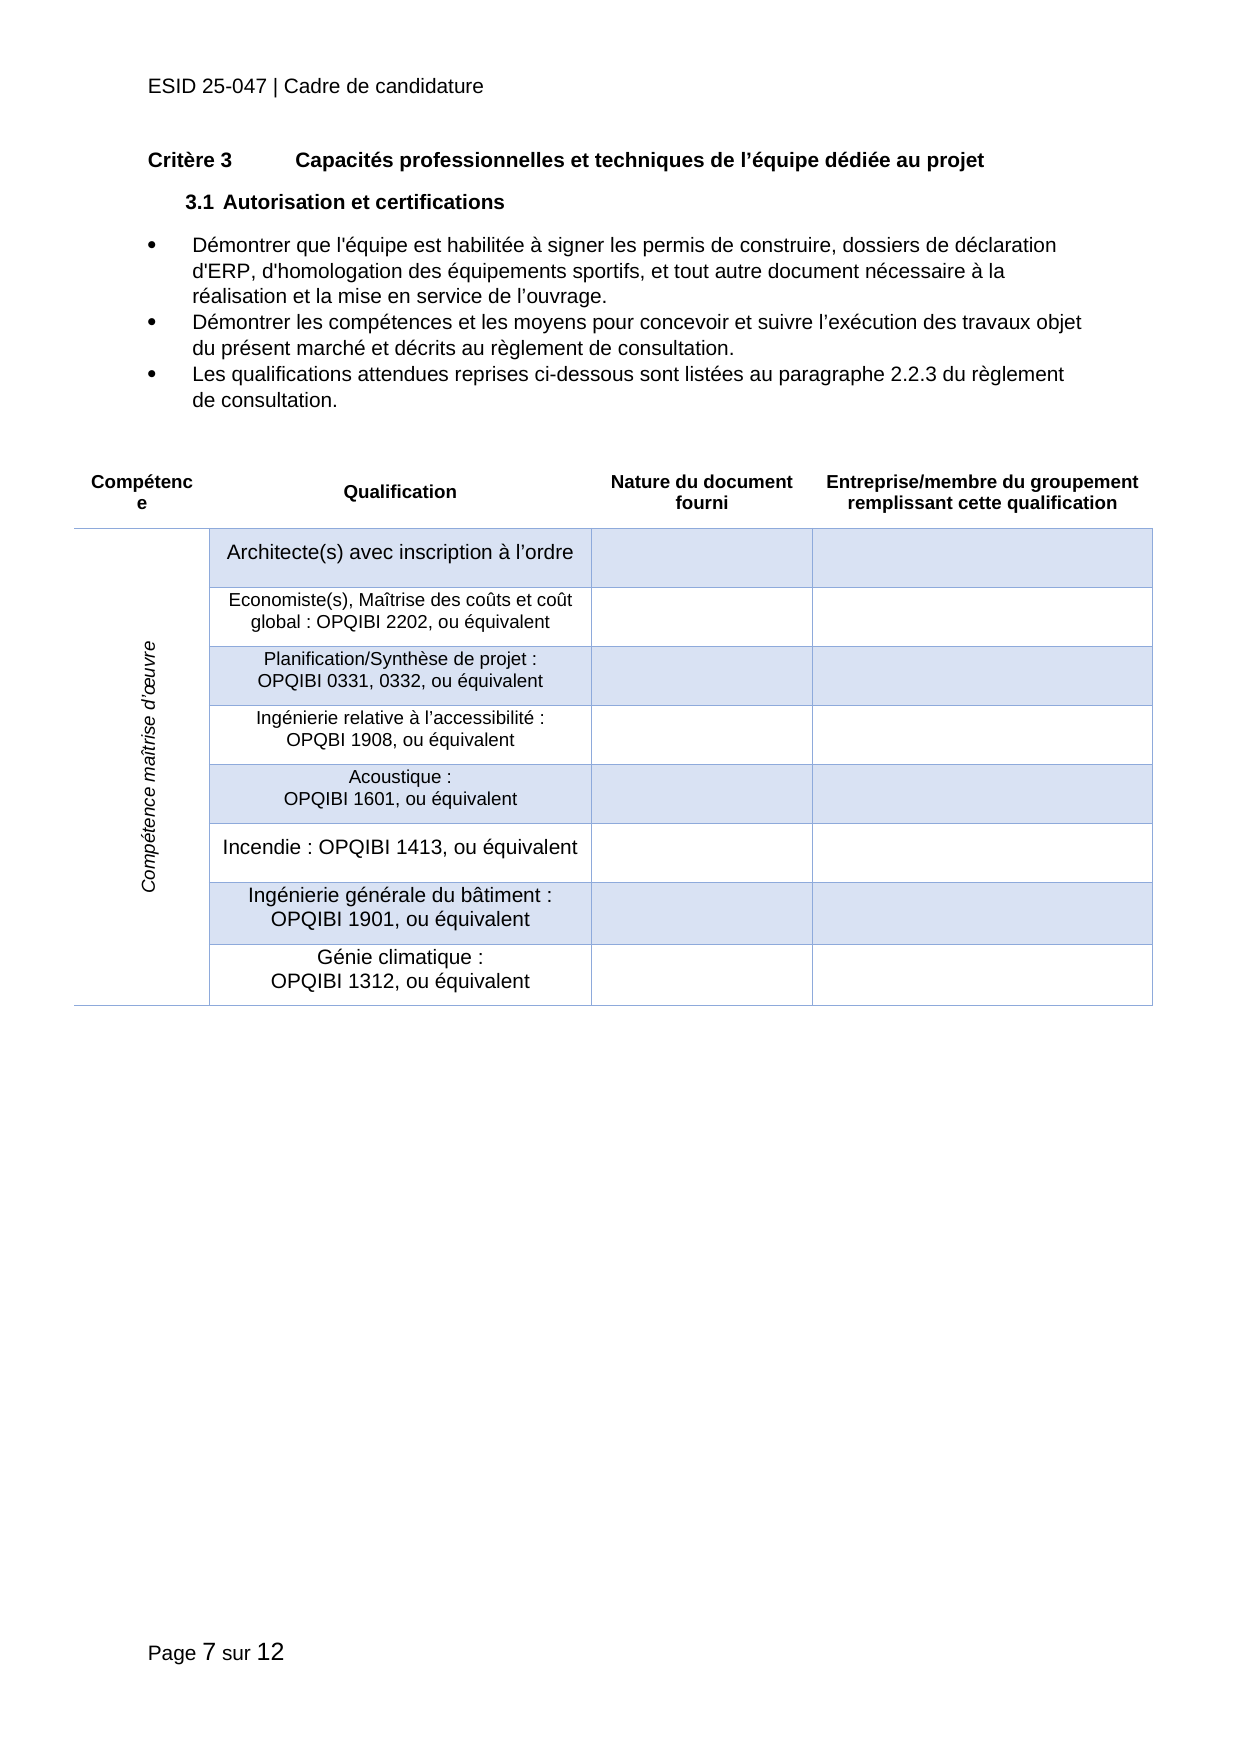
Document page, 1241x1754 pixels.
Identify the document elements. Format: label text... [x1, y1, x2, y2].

table_header Nature du document fourni [591, 469, 813, 528]
table_cell [592, 647, 812, 705]
table_cell [813, 706, 1152, 764]
subtitle Capacités professionnelles et techniques de l’équipe dédiée au projet [148, 148, 1093, 172]
table_cell [592, 529, 812, 587]
table_header Entreprise/membre du groupement remplissant cette qualification [813, 469, 1152, 528]
list Les qualifications attendues reprises ci-dessous sont listées au paragraphe 2.2.3 du règlement de consultation. [148, 362, 1093, 412]
table_cell [592, 706, 812, 764]
table_cell Ingénierie relative à l’accessibilité : OPQBI 1908, ou équivalent [210, 706, 591, 764]
table_cell [813, 883, 1152, 944]
table_header Compétence [74, 469, 209, 528]
table_header Qualification [209, 469, 591, 528]
subtitle Autorisation et certifications [185, 190, 1093, 214]
table_cell Architecte(s) avec inscription à l’ordre [210, 529, 591, 587]
table_cell [813, 529, 1152, 587]
table_cell Economiste(s), Maîtrise des coûts et coût global : OPQIBI 2202, ou équivalent [210, 588, 591, 646]
table_cell Planification/Synthèse de projet : OPQIBI 0331, 0332, ou équivalent [210, 647, 591, 705]
table_cell [813, 765, 1152, 823]
table_cell [592, 765, 812, 823]
table_cell [592, 945, 812, 1005]
table_cell [592, 824, 812, 882]
table_cell Acoustique : OPQIBI 1601, ou équivalent [210, 765, 591, 823]
table_cell [813, 588, 1152, 646]
table_cell [813, 945, 1152, 1005]
table_cell Incendie : OPQIBI 1413, ou équivalent [210, 824, 591, 882]
table_cell [813, 647, 1152, 705]
table_cell [592, 883, 812, 944]
table_cell [592, 588, 812, 646]
list Démontrer que l'équipe est habilitée à signer les permis de construire, dossiers de déclaration d'ERP, d'homologation des équipements sportifs, et tout autre document nécessaire à la réalisation et la mise en service de l’ouvrage. [148, 233, 1093, 308]
table_cell Ingénierie générale du bâtiment : OPQIBI 1901, ou équivalent [210, 883, 591, 944]
table_cell Compétence maîtrise d’œuvre [74, 529, 209, 1005]
table_cell Génie climatique : OPQIBI 1312, ou équivalent [210, 945, 591, 1005]
list Démontrer les compétences et les moyens pour concevoir et suivre l’exécution des travaux objet du présent marché et décrits au règlement de consultation. [148, 310, 1093, 360]
table_cell [813, 824, 1152, 882]
